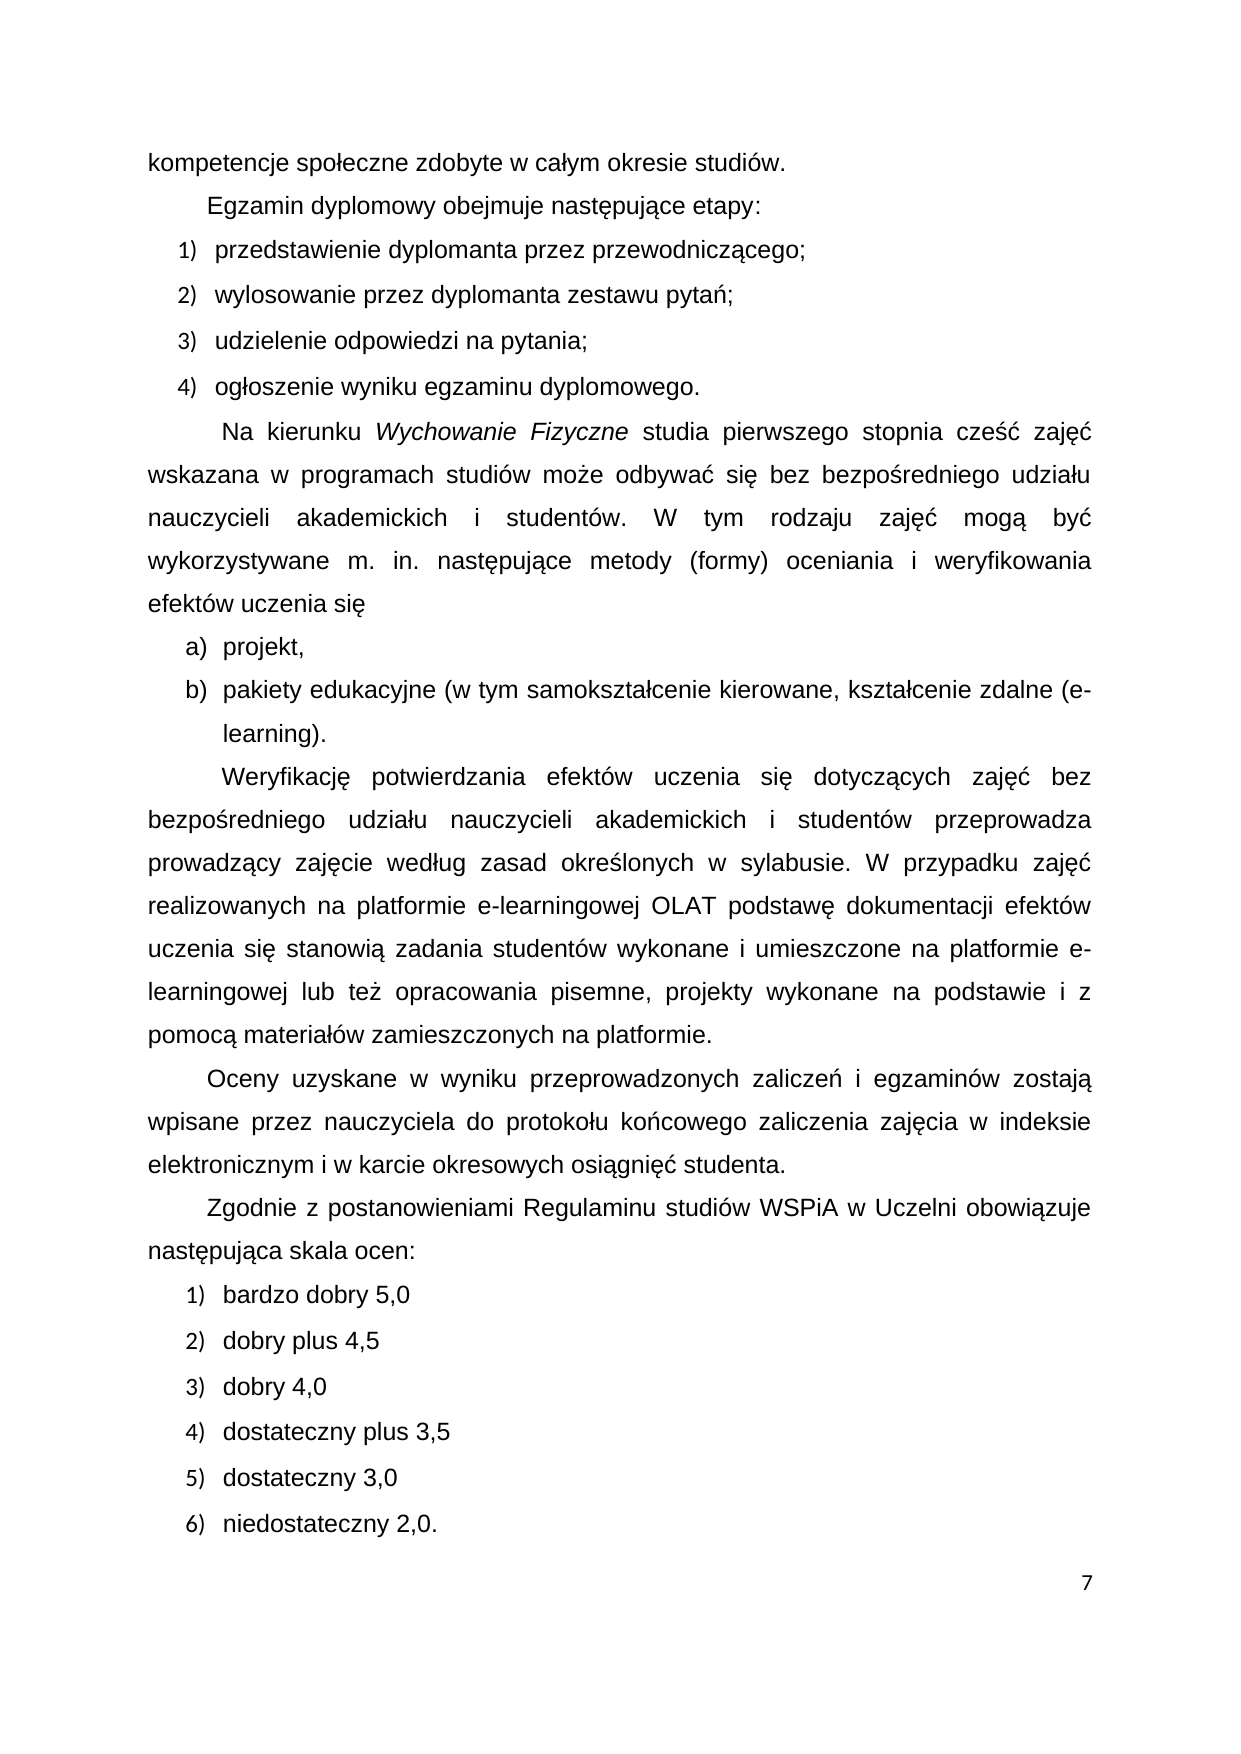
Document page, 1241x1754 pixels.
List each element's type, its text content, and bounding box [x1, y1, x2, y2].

list dostateczny 3,0 [185, 1462, 1093, 1493]
list ogłoszenie wyniku egzaminu dyplomowego. [177, 371, 1093, 402]
list niedostateczny 2,0. [185, 1508, 1093, 1538]
list przedstawienie dyplomanta przez przewodniczącego; [177, 234, 1093, 264]
list projekt, [185, 632, 1093, 661]
list wylosowanie przez dyplomanta zestawu pytań; [177, 279, 1093, 310]
text Oceny uzyskane w wyniku przeprowadzonych zaliczeń i egzaminów zostają wpisane przez nauczyciela do protokołu końcowego zaliczenia zajęcia w indeksie elektronicznym i w karcie okresowych osiągnięć studenta. [148, 1064, 1093, 1179]
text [148, 148, 1093, 176]
list dostateczny plus 3,5 [185, 1416, 1093, 1447]
list pakiety edukacyjne (w tym samokształcenie kierowane, kształcenie zdalne (e-learning). [185, 676, 1093, 747]
list dobry plus 4,5 [185, 1325, 1093, 1356]
list dobry 4,0 [185, 1371, 1093, 1401]
text Na kierunku Wychowanie Fizyczne studia pierwszego stopnia cześć zajęć wskazana w programach studiów może odbywać się bez bezpośredniego udziału nauczycieli akademickich i studentów. W tym rodzaju zajęć mogą być wykorzystywane m. in. następujące metody (formy) oceniania i weryfikowania efektów uczenia się [148, 417, 1093, 618]
text Egzamin dyplomowy obejmuje następujące etapy: [148, 191, 1093, 219]
text Weryfikację potwierdzania efektów uczenia się dotyczących zajęć bez bezpośredniego udziału nauczycieli akademickich i studentów przeprowadza prowadzący zajęcie według zasad określonych w sylabusie. W przypadku zajęć realizowanych na platformie e-learningowej OLAT podstawę dokumentacji efektów uczenia się stanowią zadania studentów wykonane i umieszczone na platformie e-learningowej lub też opracowania pisemne, projekty wykonane na podstawie i z pomocą materiałów zamieszczonych na platformie. [148, 762, 1093, 1049]
list udzielenie odpowiedzi na pytania; [177, 325, 1093, 356]
text Zgodnie z postanowieniami Regulaminu studiów WSPiA w Uczelni obowiązuje następująca skala ocen: [148, 1193, 1093, 1265]
list bardzo dobry 5,0 [185, 1279, 1093, 1310]
